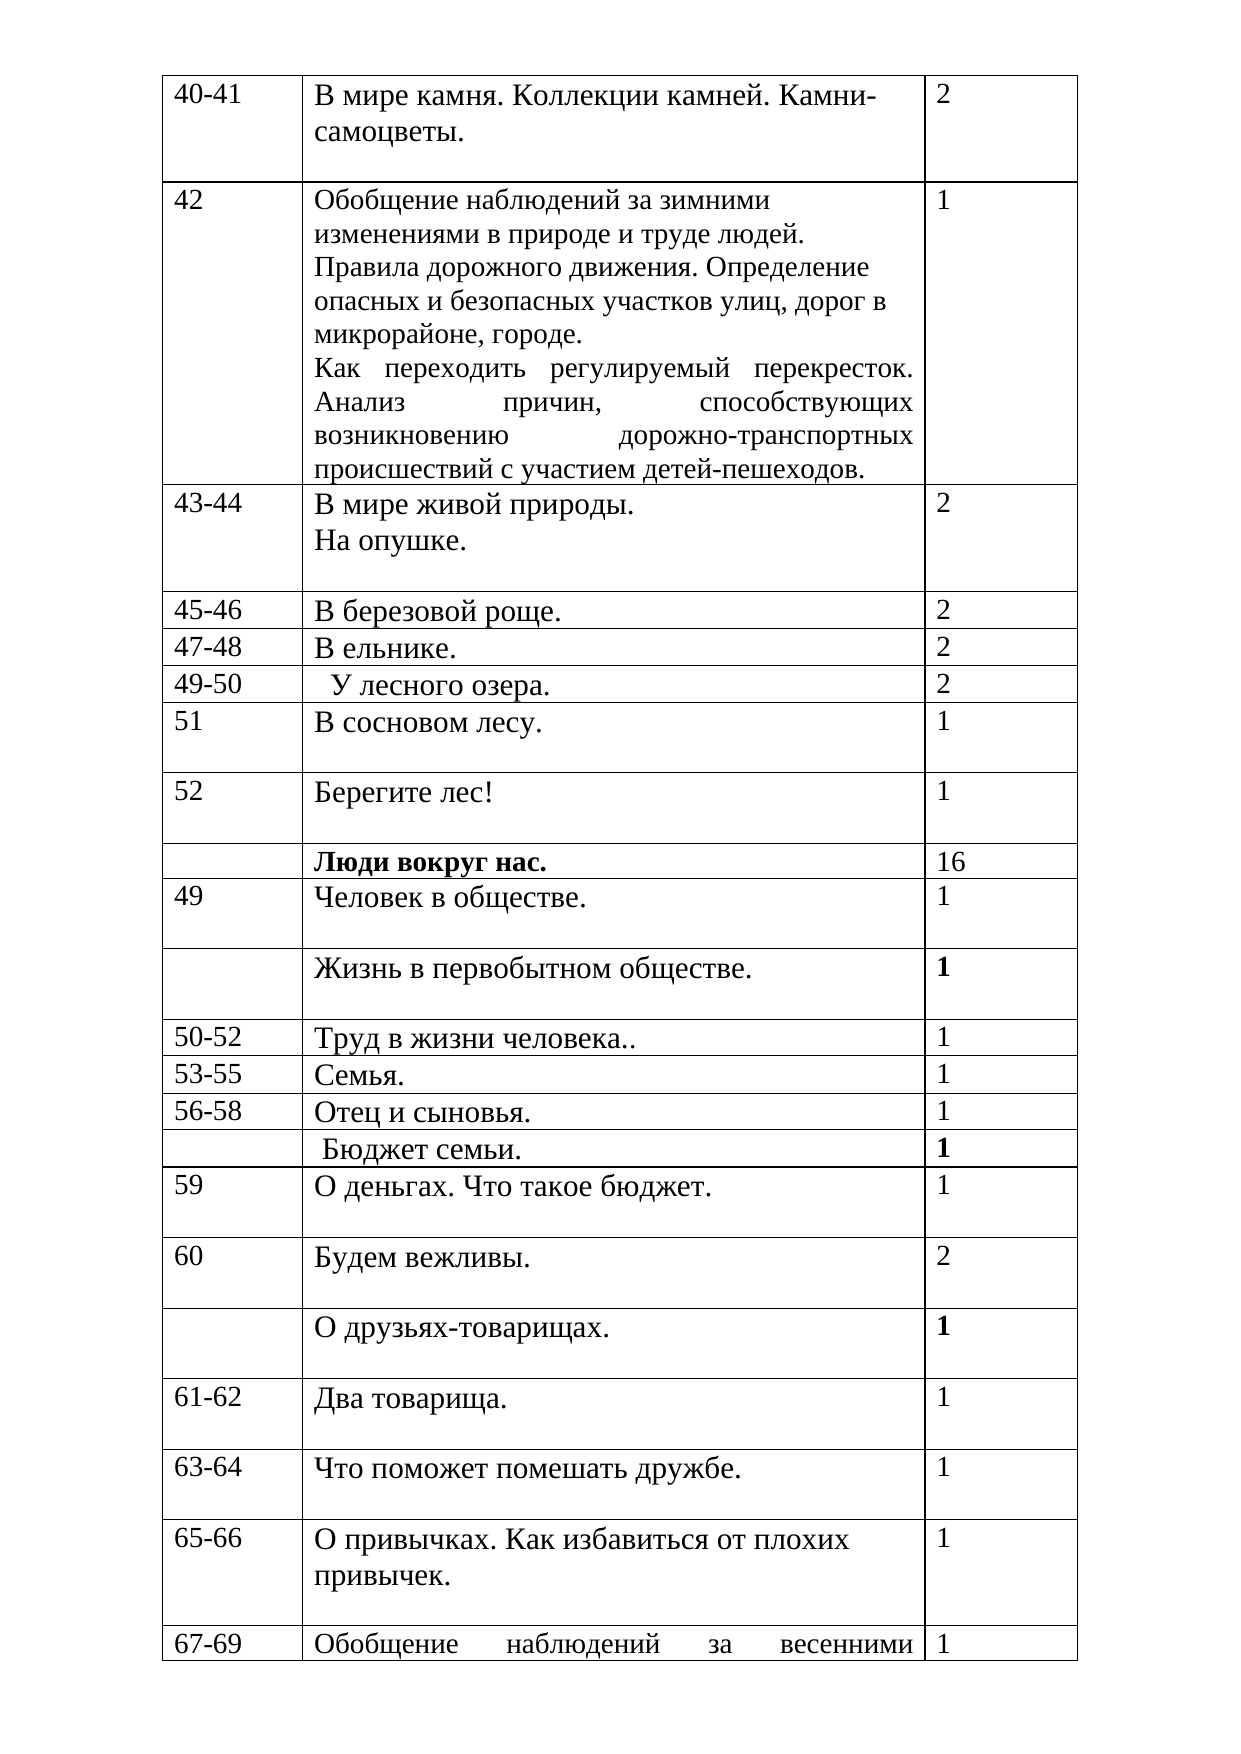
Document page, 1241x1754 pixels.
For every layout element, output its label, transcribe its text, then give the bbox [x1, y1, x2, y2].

table_cell Семья. [303, 1056, 924, 1092]
table_cell В ельнике. [303, 629, 924, 665]
table_cell 52 [163, 773, 302, 843]
table_cell Бюджет семьи. [303, 1130, 924, 1166]
table_cell 2 [926, 76, 1077, 181]
table_cell В березовой роще. [303, 592, 924, 628]
table_cell Жизнь в первобытном обществе. [303, 949, 924, 1018]
table_cell [163, 844, 302, 877]
table_cell 1 [926, 1056, 1077, 1092]
table_cell У лесного озера. [303, 666, 924, 702]
table_cell Что поможет помешать дружбе. [303, 1450, 924, 1519]
table_cell [163, 1309, 302, 1378]
table_cell Обобщение наблюдений за зимними изменениями в природе и труде людей. Правила дорожного движения. Определение опасных и безопасных участков улиц, дорог в микрорайоне, городе. Как переходить регулируемый перекресток. Анализ причин, способствующих возникновению дорожно-транспортных происшествий с участием детей-пешеходов. [303, 183, 924, 484]
table_cell В сосновом лесу. [303, 703, 924, 772]
table_cell 63-64 [163, 1450, 302, 1519]
table_cell 56-58 [163, 1094, 302, 1129]
table_cell 47-48 [163, 629, 302, 665]
table_cell В мире камня. Коллекции камней. Камни-самоцветы. [303, 76, 924, 181]
table_cell 2 [926, 1238, 1077, 1307]
table_cell Отец и сыновья. [303, 1094, 924, 1129]
table_cell О деньгах. Что такое бюджет. [303, 1168, 924, 1237]
table_cell Труд в жизни человека.. [303, 1020, 924, 1055]
table_cell В мире живой природы. На опушке. [303, 485, 924, 591]
table_cell 59 [163, 1168, 302, 1237]
table_cell 45-46 [163, 592, 302, 628]
table_cell 1 [926, 1168, 1077, 1237]
table_cell О друзьях-товарищах. [303, 1309, 924, 1378]
table_cell 65-66 [163, 1520, 302, 1625]
table_cell 1 [926, 1626, 1077, 1660]
table_cell 2 [926, 629, 1077, 665]
table_cell Человек в обществе. [303, 879, 924, 948]
table_cell 1 [926, 1130, 1077, 1166]
table_cell 43-44 [163, 485, 302, 591]
table_cell 1 [926, 949, 1077, 1018]
table_cell 1 [926, 1094, 1077, 1129]
table_cell 1 [926, 1379, 1077, 1448]
table_cell 49-50 [163, 666, 302, 702]
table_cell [303, 1626, 924, 1660]
table_cell 2 [926, 592, 1077, 628]
table_cell Люди вокруг нас. [303, 844, 924, 877]
table_cell 16 [926, 844, 1077, 877]
table_cell 49 [163, 879, 302, 948]
table_cell 1 [926, 773, 1077, 843]
table_cell 1 [926, 1020, 1077, 1055]
table_cell 1 [926, 183, 1077, 484]
table_cell 42 [163, 183, 302, 484]
table_cell 50-52 [163, 1020, 302, 1055]
table_cell 1 [926, 703, 1077, 772]
table_cell 40-41 [163, 76, 302, 181]
table_cell 1 [926, 1309, 1077, 1378]
table_cell 1 [926, 1450, 1077, 1519]
table_cell [163, 949, 302, 1018]
table_cell 60 [163, 1238, 302, 1307]
table_cell 2 [926, 485, 1077, 591]
table_cell 67-69 [163, 1626, 302, 1660]
table_cell 53-55 [163, 1056, 302, 1092]
table_cell Два товарища. [303, 1379, 924, 1448]
table_cell 2 [926, 666, 1077, 702]
table_cell 1 [926, 879, 1077, 948]
table_cell О привычках. Как избавиться от плохих привычек. [303, 1520, 924, 1625]
table_cell 51 [163, 703, 302, 772]
table_cell [163, 1130, 302, 1166]
table_cell 1 [926, 1520, 1077, 1625]
table_cell Берегите лес! [303, 773, 924, 843]
table_cell Будем вежливы. [303, 1238, 924, 1307]
table_cell 61-62 [163, 1379, 302, 1448]
